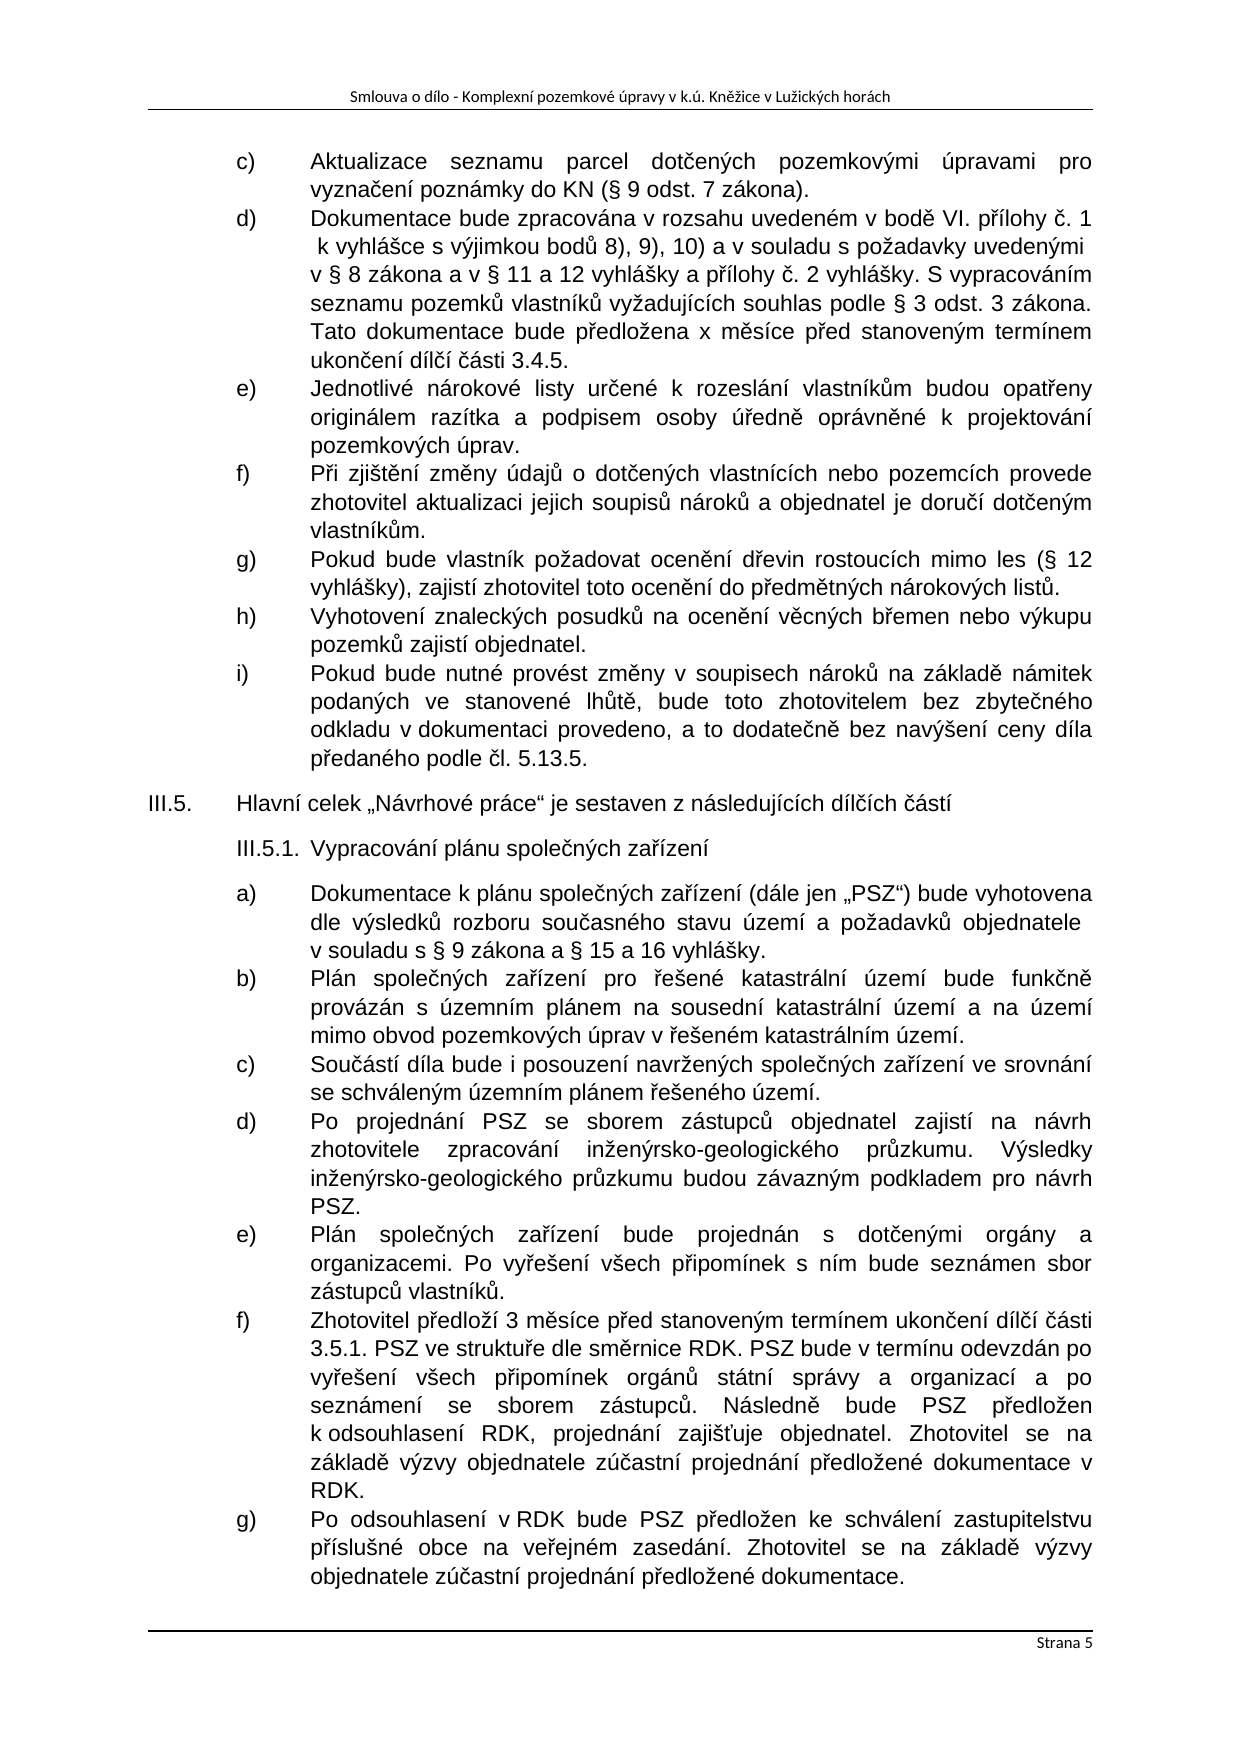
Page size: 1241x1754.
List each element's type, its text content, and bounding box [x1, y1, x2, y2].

list Hlavní celek „Návrhové práce“ je sestaven z následujících dílčích částí [148, 790, 1093, 816]
text Pokud bude vlastník požadovat ocenění dřevin rostoucích mimo les (§ 12 vyhlášky), zajistí zhotovitel toto ocenění do předmětných nárokových listů. [236, 546, 1093, 601]
text Po odsouhlasení v RDK bude PSZ předložen ke schválení zastupitelstvu příslušné obce na veřejném zasedání. Zhotovitel se na základě výzvy objednatele zúčastní projednání předložené dokumentace. [236, 1506, 1093, 1589]
text Po projednání PSZ se sborem zástupců objednatel zajistí na návrh zhotovitele zpracování inženýrsko-geologického průzkumu. Výsledky inženýrsko-geologického průzkumu budou závazným podkladem pro návrh PSZ. [236, 1108, 1093, 1219]
text Dokumentace k plánu společných zařízení (dále jen „PSZ“) bude vyhotovena dle výsledků rozboru současného stavu území a požadavků objednatele v souladu s § 9 zákona a § 15 a 16 vyhlášky. [236, 880, 1093, 963]
text Při zjištění změny údajů o dotčených vlastnících nebo pozemcích provede zhotovitel aktualizaci jejich soupisů nároků a objednatel je doručí dotčeným vlastníkům. [236, 460, 1093, 544]
text Plán společných zařízení bude projednán s dotčenými orgány a organizacemi. Po vyřešení všech připomínek s ním bude seznámen sbor zástupců vlastníků. [236, 1221, 1093, 1304]
text Vypracování plánu společných zařízení [236, 835, 1093, 861]
text Pokud bude nutné provést změny v soupisech nároků na základě námitek podaných ve stanovené lhůtě, bude toto zhotovitelem bez zbytečného odkladu v dokumentaci provedeno, a to dodatečně bez navýšení ceny díla předaného podle čl. 5.13.5. [236, 659, 1093, 771]
text Dokumentace bude zpracována v rozsahu uvedeném v bodě VI. přílohy č. 1 k vyhlášce s výjimkou bodů 8), 9), 10) a v souladu s požadavky uvedenými v § 8 zákona a v § 11 a 12 vyhlášky a přílohy č. 2 vyhlášky. S vypracováním seznamu pozemků vlastníků vyžadujících souhlas podle § 3 odst. 3 zákona. Tato dokumentace bude předložena x měsíce před stanoveným termínem ukončení dílčí části 3.4.5. [236, 204, 1093, 373]
text Zhotovitel předloží 3 měsíce před stanoveným termínem ukončení dílčí části 3.5.1. PSZ ve struktuře dle směrnice RDK. PSZ bude v termínu odevzdán po vyřešení všech připomínek orgánů státní správy a organizací a po seznámení se sborem zástupců. Následně bude PSZ předložen k odsouhlasení RDK, projednání zajišťuje objednatel. Zhotovitel se na základě výzvy objednatele zúčastní projednání předložené dokumentace v RDK. [236, 1307, 1093, 1504]
text Plán společných zařízení pro řešené katastrální území bude funkčně provázán s územním plánem na sousední katastrální území a na území mimo obvod pozemkových úprav v řešeném katastrálním území. [236, 965, 1093, 1049]
text Součástí díla bude i posouzení navržených společných zařízení ve srovnání se schváleným územním plánem řešeného území. [236, 1051, 1093, 1106]
text Jednotlivé nárokové listy určené k rozeslání vlastníkům budou opatřeny originálem razítka a podpisem osoby úředně oprávněné k projektování pozemkových úprav. [236, 375, 1093, 458]
text Vyhotovení znaleckých posudků na ocenění věcných břemen nebo výkupu pozemků zajistí objednatel. [236, 603, 1093, 657]
text Aktualizace seznamu parcel dotčených pozemkovými úpravami pro vyznačení poznámky do KN (§ 9 odst. 7 zákona). [236, 148, 1093, 202]
